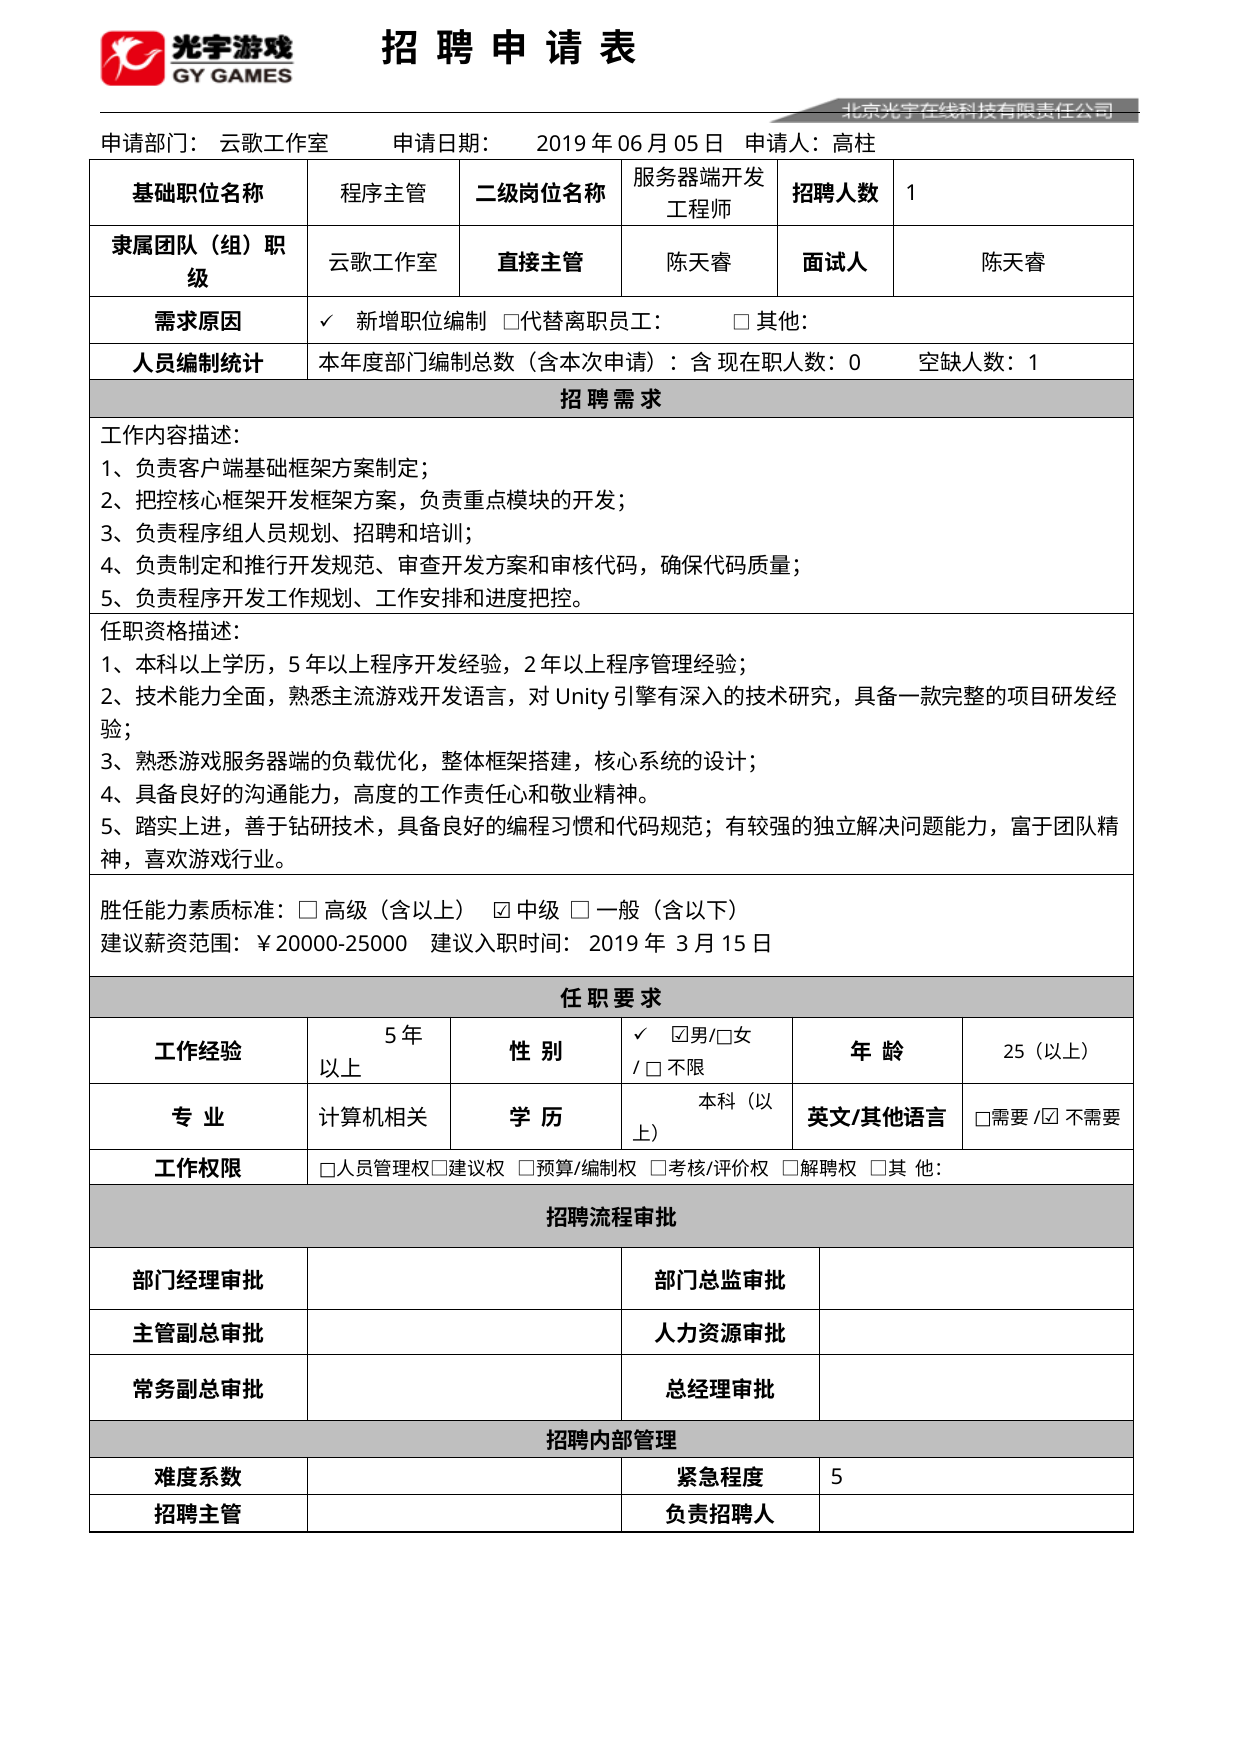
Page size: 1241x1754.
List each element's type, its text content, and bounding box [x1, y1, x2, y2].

table_cell [308, 1495, 621, 1531]
table_cell [820, 1495, 1133, 1531]
table_cell 任 职 要 求 [90, 977, 1133, 1017]
table_cell □需要 /☑ 不需要 [963, 1084, 1133, 1149]
table_cell 招 聘 需 求 [90, 380, 1133, 417]
table_cell [820, 1310, 1133, 1354]
table_cell 新增职位编制 □代替离职员工： □ 其他： [308, 297, 1133, 343]
picture [0, 0, 1241, 123]
table_cell 专 业 [90, 1084, 307, 1149]
table_cell [308, 1355, 621, 1419]
table_cell 25（以上） [963, 1018, 1133, 1083]
table_cell 人力资源审批 [622, 1310, 819, 1354]
table_cell 隶属团队（组）职级 [90, 226, 307, 296]
table_cell 本科（以上） [622, 1084, 792, 1149]
table_cell [820, 1355, 1133, 1419]
table_header 二级岗位名称 [460, 160, 621, 224]
table_cell 常务副总审批 [90, 1355, 307, 1419]
table_cell 人员编制统计 [90, 344, 307, 379]
table_cell 本年度部门编制总数（含本次申请）：含 现在职人数：0 空缺人数：1 [308, 344, 1133, 379]
table_header 1 [894, 160, 1133, 224]
table_cell 性 别 [451, 1018, 621, 1083]
table_cell 工作权限 [90, 1150, 307, 1184]
table_cell 工作内容描述： 1、负责客户端基础框架方案制定； 2、把控核心框架开发框架方案，负责重点模块的开发； 3、负责程序组人员规划、招聘和培训； 4、负责制定和推行开发规范、审查开发方案和审核代码，确保代码质量； 5、负责程序开发工作规划、工作安排和进度把控。 [90, 418, 1133, 613]
table_cell 部门总监审批 [622, 1248, 819, 1309]
table_cell 学 历 [451, 1084, 621, 1149]
table_cell □人员管理权□建议权 □预算/编制权 □考核/评价权 □解聘权 □其 他： [308, 1150, 1133, 1184]
table_cell 英文/其他语言 [793, 1084, 962, 1149]
table_cell 年 龄 [793, 1018, 962, 1083]
table_cell 难度系数 [90, 1458, 307, 1494]
table_cell 负责招聘人 [622, 1495, 819, 1531]
table_cell 云歌工作室 [308, 226, 459, 296]
table_cell 陈天睿 [894, 226, 1133, 296]
table_cell 直接主管 [460, 226, 621, 296]
table_cell [820, 1248, 1133, 1309]
table_cell [308, 1458, 621, 1494]
table_cell 5年以上 [308, 1018, 450, 1083]
table_cell 招聘主管 [90, 1495, 307, 1531]
table_cell 5 [820, 1458, 1133, 1494]
table_cell 需求原因 [90, 297, 307, 343]
table_header 程序主管 [308, 160, 459, 224]
table_cell 计算机相关 [308, 1084, 450, 1149]
table_cell 陈天睿 [622, 226, 777, 296]
table_cell ☑男/□女 / □ 不限 [622, 1018, 792, 1083]
table_cell 主管副总审批 [90, 1310, 307, 1354]
table_cell [308, 1310, 621, 1354]
table_cell 胜任能力素质标准：□ 高级（含以上） ☑ 中级 □ 一般（含以下） 建议薪资范围：￥20000-25000 建议入职时间： 2019 年 3 月 15 日 [90, 875, 1133, 976]
table_header 基础职位名称 [90, 160, 307, 224]
table_cell 任职资格描述： 1、本科以上学历，5年以上程序开发经验，2年以上程序管理经验； 2、技术能力全面，熟悉主流游戏开发语言，对Unity引擎有深入的技术研究，具备一款完整的项目研发经验； 3、熟悉游戏服务器端的负载优化，整体框架搭建，核心系统的设计； 4、具备良好的沟通能力，高度的工作责任心和敬业精神。 5、踏实上进，善于钻研技术，具备良好的编程习惯和代码规范；有较强的独立解决问题能力，富于团队精神，喜欢游戏行业。 [90, 614, 1133, 874]
table_cell 工作经验 [90, 1018, 307, 1083]
table_header 招聘人数 [778, 160, 893, 224]
table_cell 招聘流程审批 [90, 1185, 1133, 1247]
table_cell [308, 1248, 621, 1309]
text 申请部门： 云歌工作室 申请日期： 2019年 06月 05日 申请人：高柱 [100, 126, 1140, 158]
table_cell 总经理审批 [622, 1355, 819, 1419]
table_cell 面试人 [778, 226, 893, 296]
table_cell 紧急程度 [622, 1458, 819, 1494]
table_header 服务器端开发工程师 [622, 160, 777, 224]
table_cell 部门经理审批 [90, 1248, 307, 1309]
table_cell 招聘内部管理 [90, 1421, 1133, 1457]
